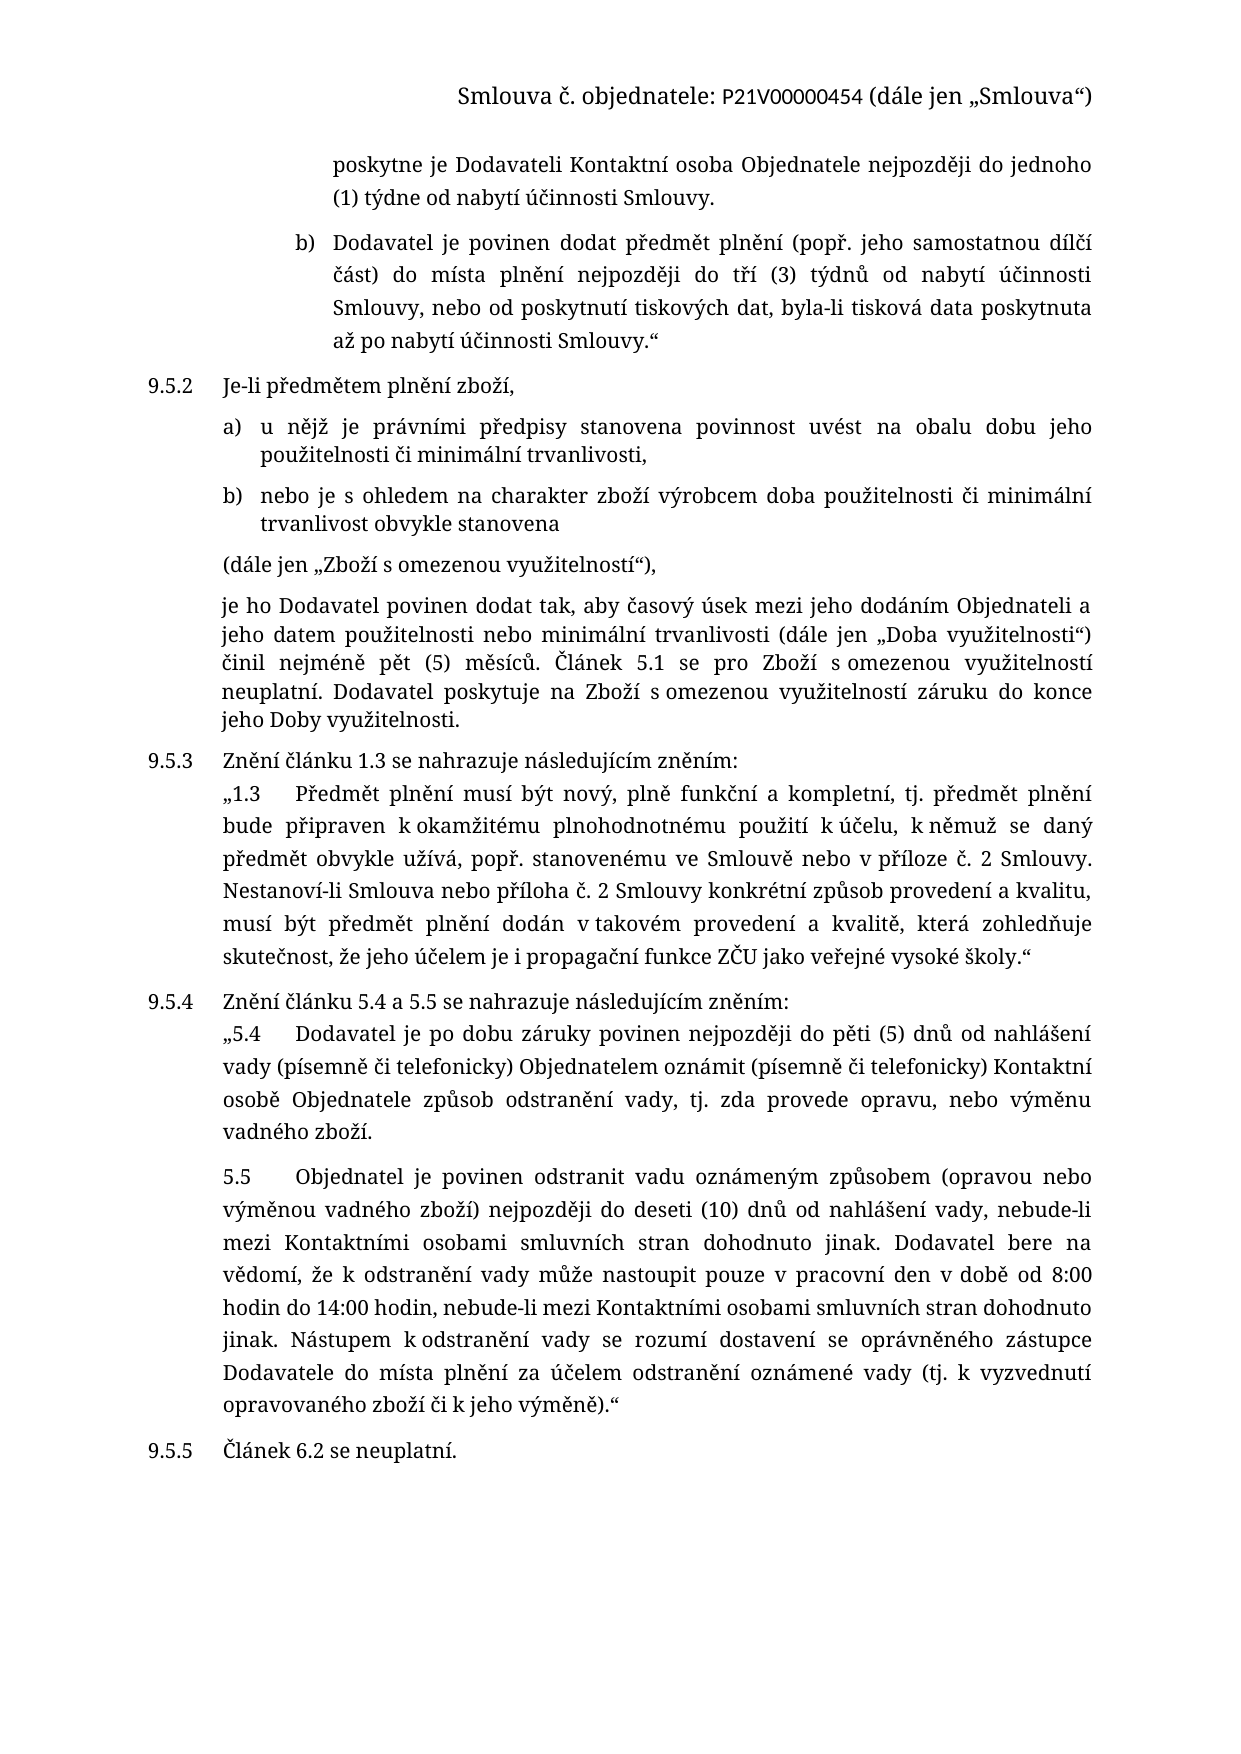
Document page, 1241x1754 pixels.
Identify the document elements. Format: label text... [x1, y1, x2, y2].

list Znění článku 1.3 se nahrazuje následujícím zněním: [148, 746, 1093, 774]
list „1.3 Předmět plnění musí být nový, plně funkční a kompletní, tj. předmět plnění bude připraven k okamžitému plnohodnotnému použití k účelu, k němuž se daný předmět obvykle užívá, popř. stanovenému ve Smlouvě nebo v příloze č. 2 Smlouvy. Nestanoví-li Smlouva nebo příloha č. 2 Smlouvy konkrétní způsob provedení a kvalitu, musí být předmět plnění dodán v takovém provedení a kvalitě, která zohledňuje skutečnost, že jeho účelem je i propagační funkce ZČU jako veřejné vysoké školy.“ [223, 779, 1093, 970]
list Článek 6.2 se neuplatní. [148, 1436, 1093, 1464]
list Je-li předmětem plnění zboží, [148, 371, 1093, 399]
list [295, 150, 1093, 211]
list „5.4 Dodavatel je po dobu záruky povinen nejpozději do pěti (5) dnů od nahlášení vady (písemně či telefonicky) Objednatelem oznámit (písemně či telefonicky) Kontaktní osobě Objednatele způsob odstranění vady, tj. zda provede opravu, nebo výměnu vadného zboží. [223, 1019, 1093, 1146]
list 5.5 Objednatel je povinen odstranit vadu oznámeným způsobem (opravou nebo výměnou vadného zboží) nejpozději do deseti (10) dnů od nahlášení vady, nebude-li mezi Kontaktními osobami smluvních stran dohodnuto jinak. Dodavatel bere na vědomí, že k odstranění vady může nastoupit pouze v pracovní den v době od 8:00 hodin do 14:00 hodin, nebude-li mezi Kontaktními osobami smluvních stran dohodnuto jinak. Nástupem k odstranění vady se rozumí dostavení se oprávněného zástupce Dodavatele do místa plnění za účelem odstranění oznámené vady (tj. k vyzvednutí opravovaného zboží či k jeho výměně).“ [223, 1162, 1093, 1419]
list Znění článku 5.4 a 5.5 se nahrazuje následujícím zněním: [148, 987, 1093, 1015]
list u nějž je právními předpisy stanovena povinnost uvést na obalu dobu jeho použitelnosti či minimální trvanlivosti, [223, 412, 1093, 469]
list Dodavatel je povinen dodat předmět plnění (popř. jeho samostatnou dílčí část) do místa plnění nejpozději do tří (3) týdnů od nabytí účinnosti Smlouvy, nebo od poskytnutí tiskových dat, byla-li tisková data poskytnuta až po nabytí účinnosti Smlouvy.“ [295, 228, 1093, 354]
text je ho Dodavatel povinen dodat tak, aby časový úsek mezi jeho dodáním Objednateli a jeho datem použitelnosti nebo minimální trvanlivosti (dále jen „Doba využitelnosti“) činil nejméně pět (5) měsíců. Článek 5.1 se pro Zboží s omezenou využitelností neuplatní. Dodavatel poskytuje na Zboží s omezenou využitelností záruku do konce jeho Doby využitelnosti. [221, 591, 1093, 734]
text (dále jen „Zboží s omezenou využitelností“), [223, 551, 1093, 579]
list nebo je s ohledem na charakter zboží výrobcem doba použitelnosti či minimální trvanlivost obvykle stanovena [223, 481, 1093, 538]
